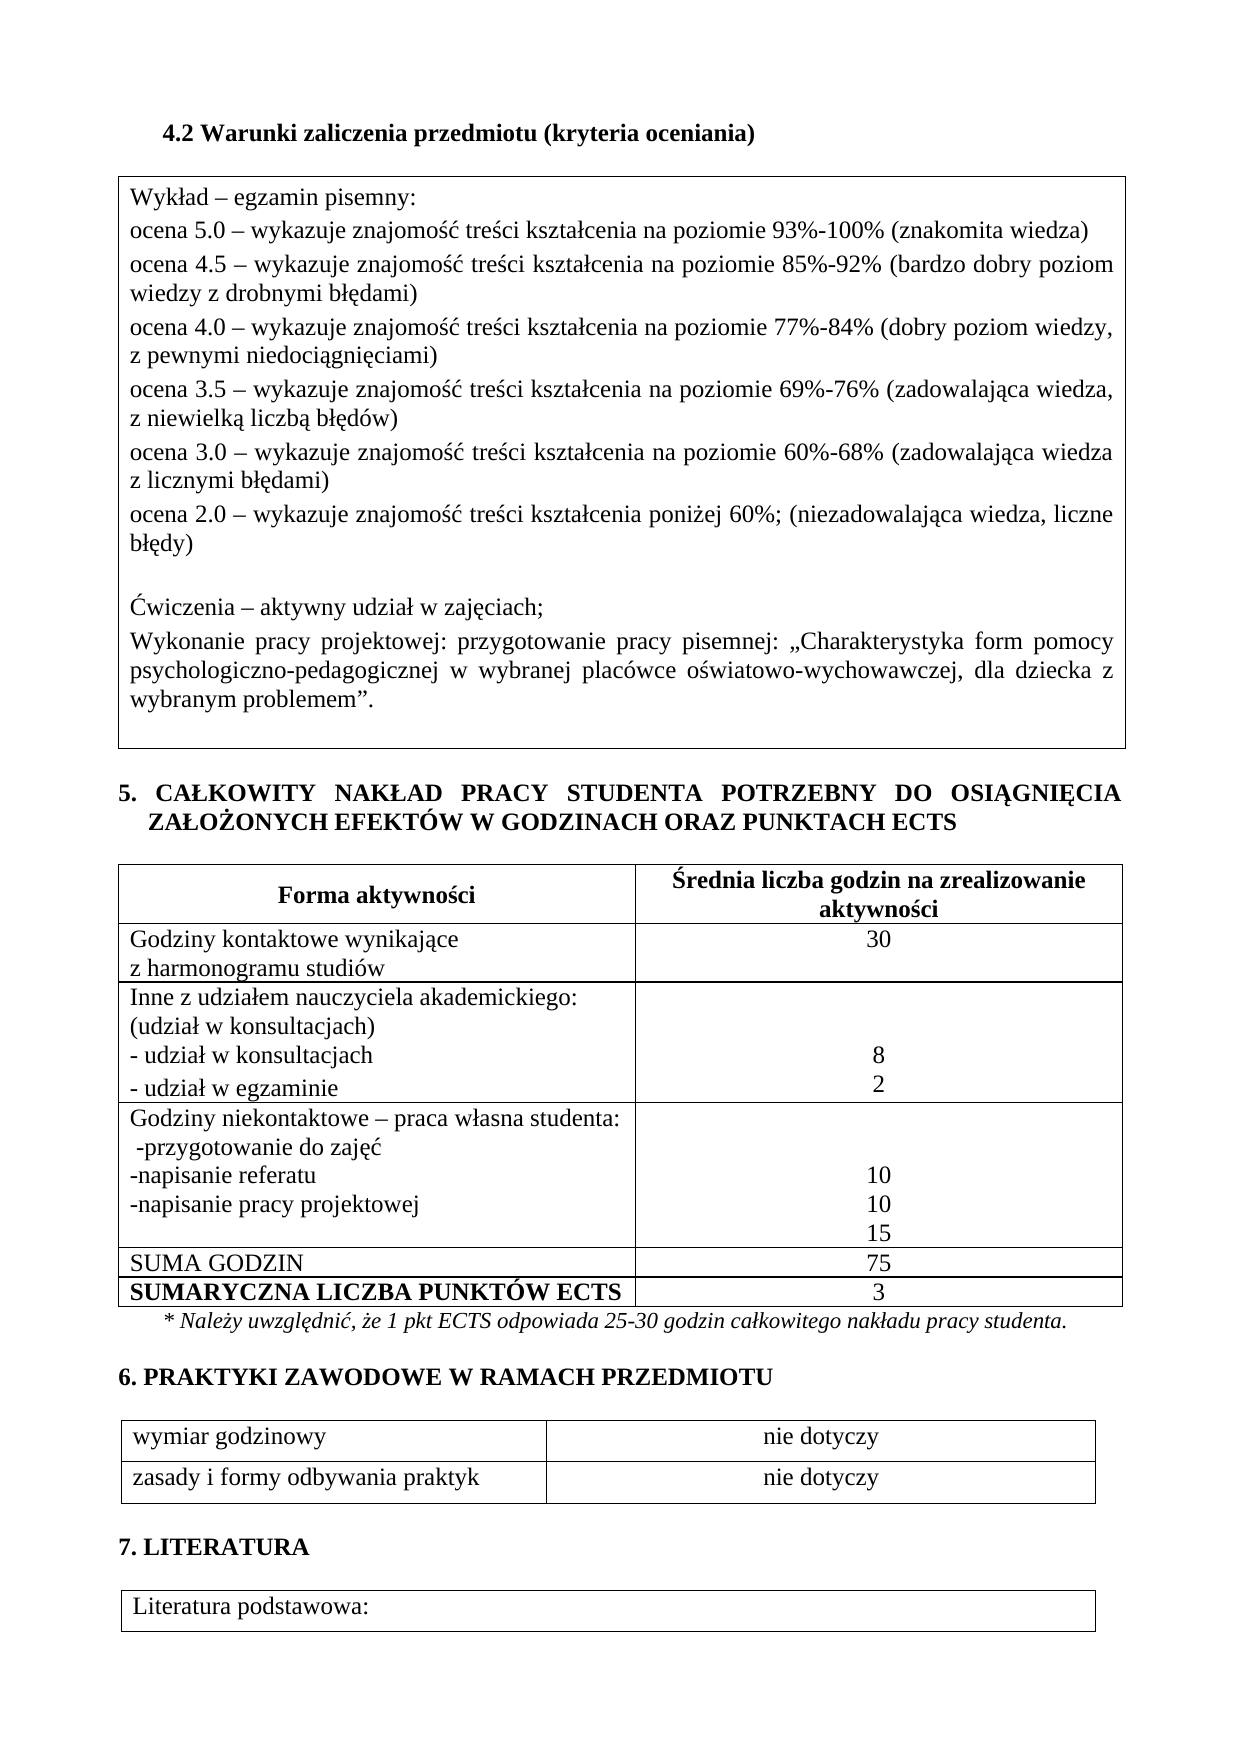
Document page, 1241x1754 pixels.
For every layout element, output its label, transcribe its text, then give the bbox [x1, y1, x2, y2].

text 4.2 Warunki zaliczenia przedmiotu (kryteria oceniania) [162, 118, 1122, 147]
table_cell Inne z udziałem nauczyciela akademickiego: (udział w konsultacjach) - udział w konsultacjach - udział w egzaminie [119, 983, 635, 1102]
table_header nie dotyczy [547, 1421, 1095, 1461]
table_cell SUMA GODZIN [119, 1248, 635, 1276]
table_cell 30 [636, 924, 1122, 981]
table_cell SUMARYCZNA LICZBA PUNKTÓW ECTS [119, 1278, 635, 1306]
text 6. PRAKTYKI ZAWODOWE W RAMACH PRZEDMIOTU [118, 1362, 1122, 1391]
text 5. CAŁKOWITY NAKŁAD PRACY STUDENTA POTRZEBNY DO OSIĄGNIĘCIA ZAŁOŻONYCH EFEKTÓW W GODZINACH ORAZ PUNKTACH ECTS [118, 778, 1122, 836]
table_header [122, 1591, 1095, 1631]
table_cell 3 [636, 1278, 1122, 1306]
table_cell nie dotyczy [547, 1462, 1095, 1502]
table_cell Godziny niekontaktowe – praca własna studenta: -przygotowanie do zajęć -napisanie referatu -napisanie pracy projektowej [119, 1103, 635, 1247]
text * Należy uwzględnić, że 1 pkt ECTS odpowiada 25-30 godzin całkowitego nakładu pracy studenta. [162, 1307, 1122, 1333]
table_cell zasady i formy odbywania praktyk [122, 1462, 546, 1502]
table_cell 75 [636, 1248, 1122, 1276]
table_header Forma aktywności [119, 865, 635, 923]
text 7. LITERATURA [118, 1532, 1122, 1561]
table_cell Godziny kontaktowe wynikające z harmonogramu studiów [119, 924, 635, 981]
table_header Wykład – egzamin pisemny: ocena 5.0 – wykazuje znajomość treści kształcenia na poziomie 93%-100% (znakomita wiedza) ocena 4.5 – wykazuje znajomość treści kształcenia na poziomie 85%-92% (bardzo dobry poziom wiedzy z drobnymi błędami) ocena 4.0 – wykazuje znajomość treści kształcenia na poziomie 77%-84% (dobry poziom wiedzy, z pewnymi niedociągnięciami) ocena 3.5 – wykazuje znajomość treści kształcenia na poziomie 69%-76% (zadowalająca wiedza, z niewielką liczbą błędów) ocena 3.0 – wykazuje znajomość treści kształcenia na poziomie 60%-68% (zadowalająca wiedza z licznymi błędami) ocena 2.0 – wykazuje znajomość treści kształcenia poniżej 60%; (niezadowalająca wiedza, liczne błędy) Ćwiczenia – aktywny udział w zajęciach; Wykonanie pracy projektowej: przygotowanie pracy pisemnej: „Charakterystyka form pomocy psychologiczno-pedagogicznej w wybranej placówce oświatowo-wychowawczej, dla dziecka z wybranym problemem”. [119, 177, 1125, 748]
table_header wymiar godzinowy [122, 1421, 546, 1461]
table_cell 8 2 [636, 983, 1122, 1102]
table_header Średnia liczba godzin na zrealizowanie aktywności [636, 865, 1122, 923]
table_cell 10 10 15 [636, 1103, 1122, 1247]
